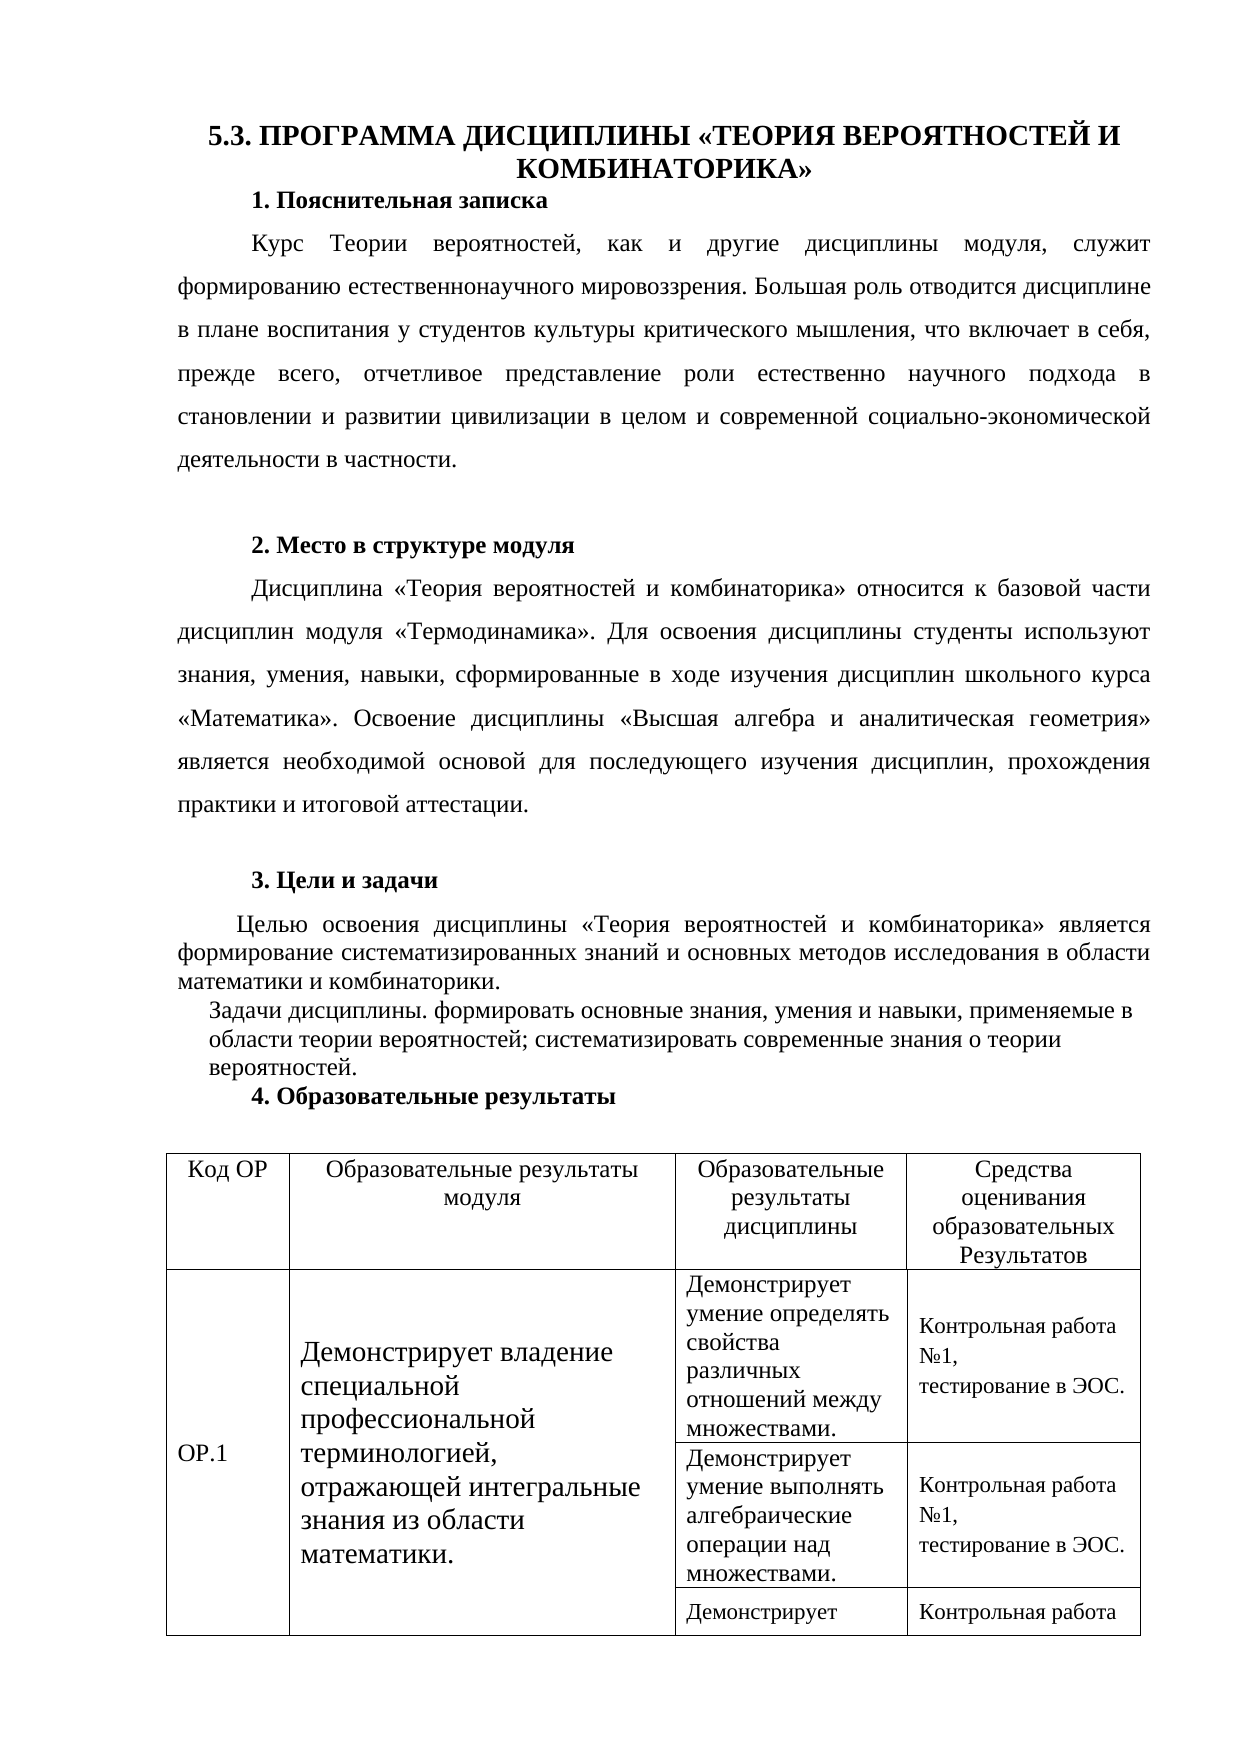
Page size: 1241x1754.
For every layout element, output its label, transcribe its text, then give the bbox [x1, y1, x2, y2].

table_header Образовательные результаты дисциплины [676, 1154, 906, 1269]
text Дисциплина «Теория вероятностей и комбинаторика» относится к базовой части дисциплин модуля «Термодинамика». Для освоения дисциплины студенты используют знания, умения, навыки, сформированные в ходе изучения дисциплин школьного курса «Математика». Освоение дисциплины «Высшая алгебра и аналитическая геометрия» является необходимой основой для последующего изучения дисциплин, прохождения практики и итоговой аттестации. [177, 573, 1152, 818]
table_header Средства оценивания образовательных Результатов [907, 1154, 1140, 1269]
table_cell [676, 1588, 907, 1635]
subtitle 5.3. ПРОГРАММА ДИСЦИПЛИНЫ «Теория вероятностей и комбинаторика» [177, 118, 1152, 185]
text 1. Пояснительная записка [177, 185, 1152, 214]
text 2. Место в структуре модуля [177, 530, 1152, 559]
text Целью освоения дисциплины «Теория вероятностей и комбинаторика» является формирование систематизированных знаний и основных методов исследования в области математики и комбинаторики. [177, 909, 1152, 995]
table_cell Демонстрирует умение выполнять алгебраические операции над множествами. [676, 1443, 907, 1586]
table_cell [908, 1588, 1140, 1635]
table_cell Контрольная работа №1, тестирование в ЭОС. [908, 1443, 1140, 1586]
table_cell Демонстрирует умение определять свойства различных отношений между множествами. [676, 1270, 907, 1442]
table_cell Контрольная работа №1, тестирование в ЭОС. [908, 1270, 1140, 1442]
table_header Образовательные результаты модуля [290, 1154, 675, 1269]
text 3. Цели и задачи [177, 866, 1152, 894]
text Курс Теории вероятностей, как и другие дисциплины модуля, служит формированию естественнонаучного мировоззрения. Большая роль отводится дисциплине в плане воспитания у студентов культуры критического мышления, что включает в себя, прежде всего, отчетливое представление роли естественно научного подхода в становлении и развитии цивилизации в целом и современной социально-экономической деятельности в частности. [177, 228, 1152, 473]
text 4. Образовательные результаты [177, 1081, 1152, 1110]
table_header Код ОР [167, 1154, 289, 1269]
table_cell Демонстрирует владение специальной профессиональной терминологией, отражающей интегральные знания из области математики. [290, 1270, 675, 1635]
text Задачи дисциплины. формировать основные знания, умения и навыки, применяемые в области теории вероятностей; систематизировать современные знания о теории вероятностей. [208, 995, 1152, 1081]
table_cell ОР.1 [167, 1270, 289, 1635]
